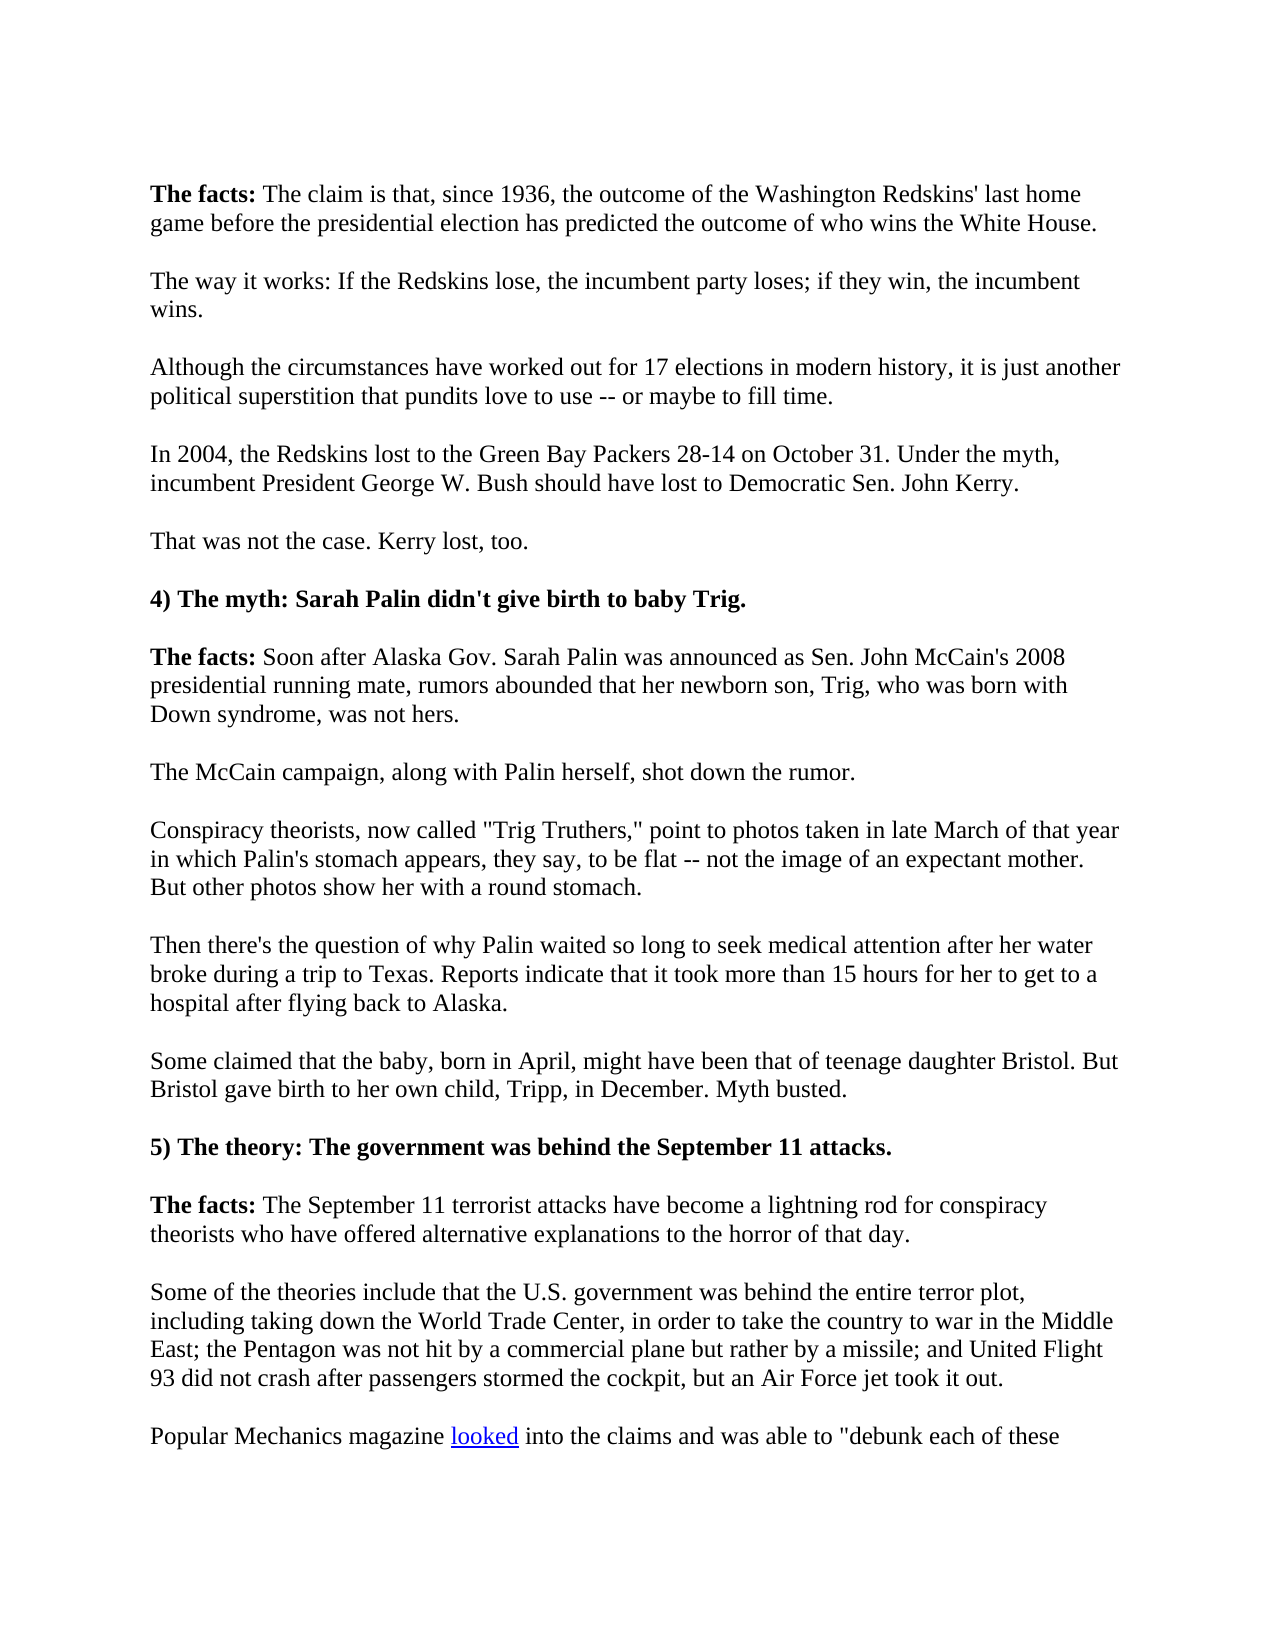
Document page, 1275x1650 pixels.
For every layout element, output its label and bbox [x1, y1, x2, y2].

table_cell [150, 150, 1125, 1450]
